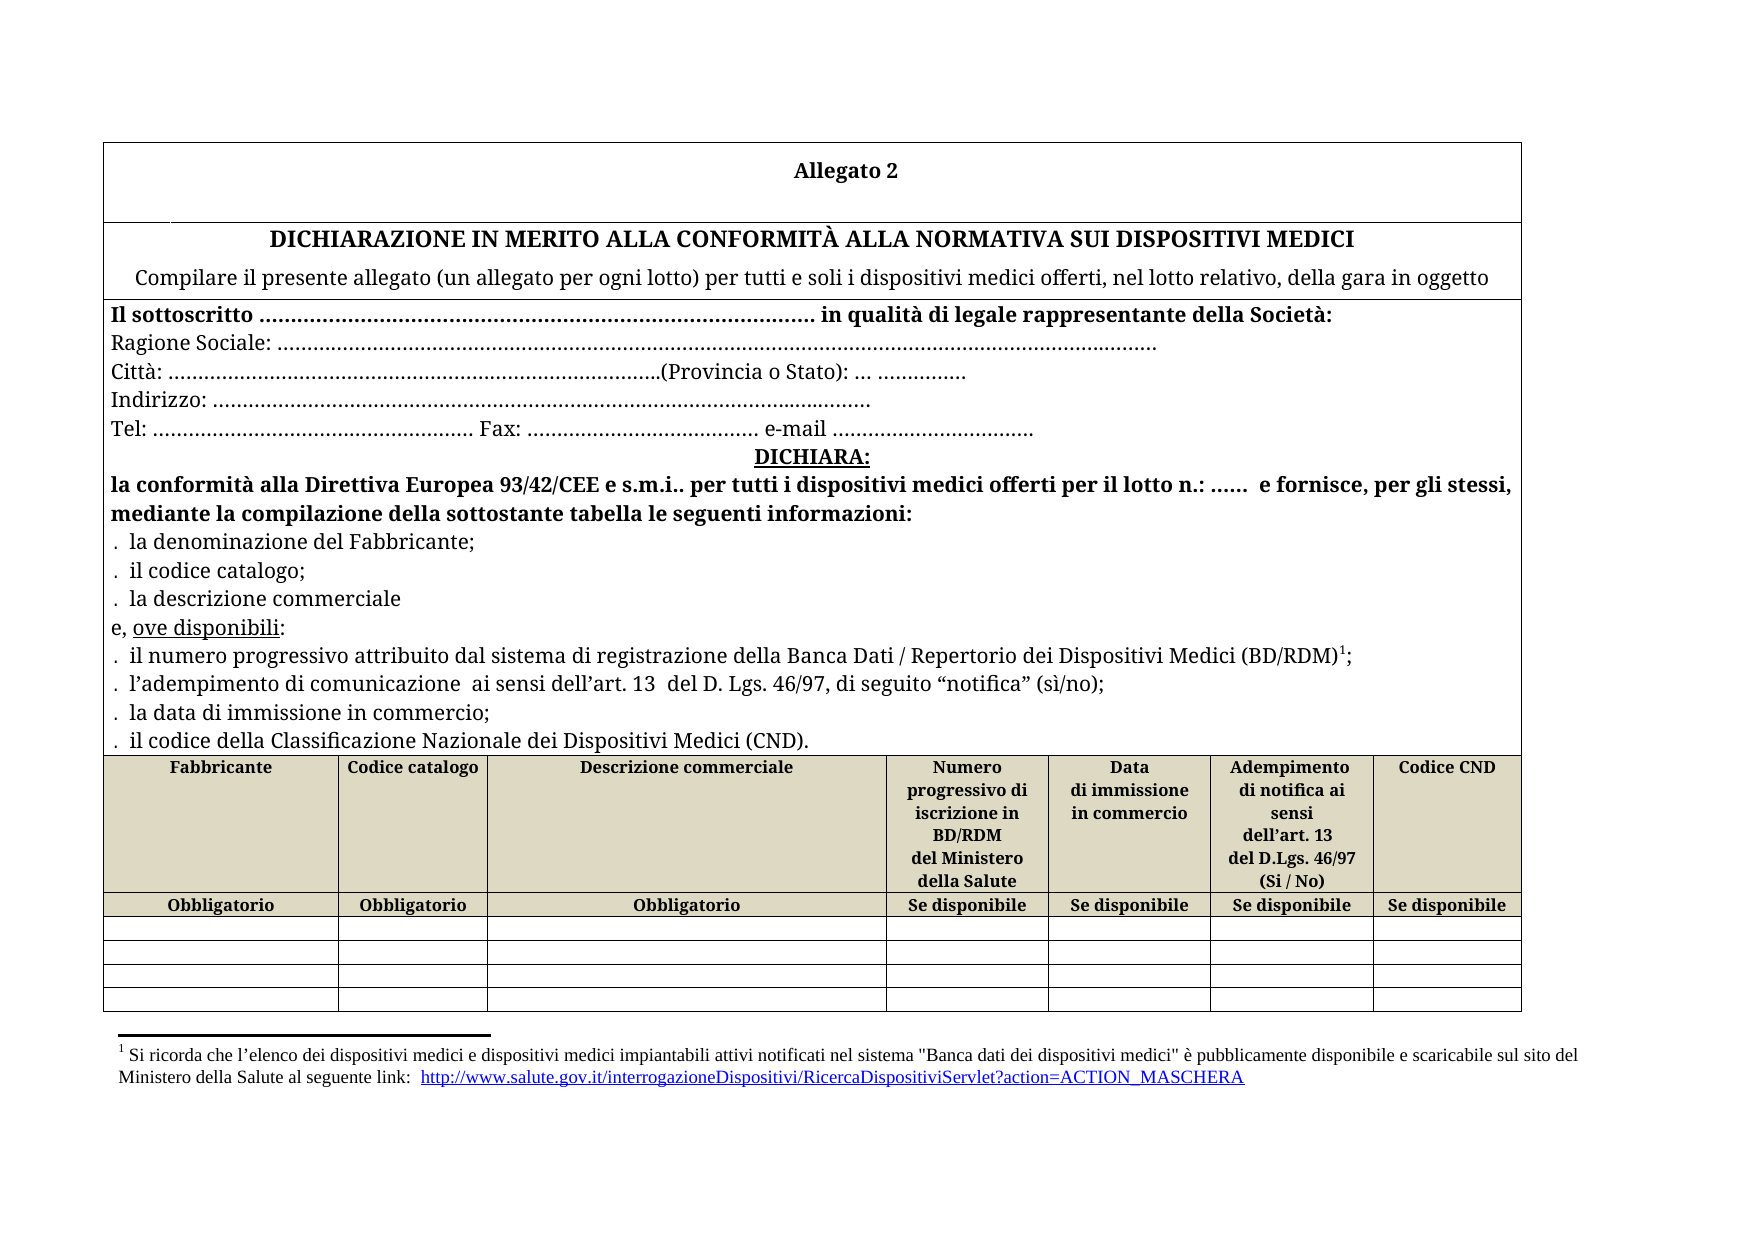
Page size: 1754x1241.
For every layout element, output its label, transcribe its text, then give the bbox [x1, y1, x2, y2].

table_header [104, 143, 170, 222]
table_cell Data di immissione in commercio [1049, 756, 1210, 892]
table_cell Descrizione commerciale [488, 756, 886, 892]
table_cell Se disponibile [1374, 893, 1521, 916]
table_cell [488, 917, 886, 940]
table_cell Fabbricante [104, 756, 338, 892]
table_cell [887, 988, 1048, 1011]
table_cell [1374, 965, 1521, 987]
table_cell Adempimento di notifica ai sensi dell’art. 13 del D.Lgs. 46/97 (Si / No) [1211, 756, 1373, 892]
table_cell [488, 965, 886, 987]
table_cell Obbligatorio [339, 893, 487, 916]
table_cell [1211, 988, 1373, 1011]
table_cell Se disponibile [1049, 893, 1210, 916]
table_header Allegato 2 [171, 143, 1521, 222]
table_cell Codice CND [1374, 756, 1521, 892]
table_cell Codice catalogo [339, 756, 487, 892]
table_cell [1374, 917, 1521, 940]
table_cell [887, 917, 1048, 940]
table_cell [104, 917, 338, 940]
table_cell [1211, 941, 1373, 963]
table_cell [1374, 988, 1521, 1011]
table_cell Se disponibile [1211, 893, 1373, 916]
table_cell [104, 941, 338, 963]
table_cell [887, 965, 1048, 987]
table_cell Obbligatorio [488, 893, 886, 916]
table_cell [339, 988, 487, 1011]
table_cell Il sottoscritto ……………………………………………………………………………. in qualità di legale rappresentante della Società: Ragione Sociale: ………………………………………………………………………………………………………………………….……… Città: ………………………………………………………………………..(Provincia o Stato): … …………… Indirizzo: ……………………………………………………………………………………..….……… Tel: ……………………………………………… Fax: ………………………………… e-mail ……………………………. DICHIARA: la conformità alla Direttiva Europea 93/42/CEE e s.m.i.. per tutti i dispositivi medici offerti per il lotto n.: …… e fornisce, per gli stessi, mediante la compilazione della sottostante tabella le seguenti rmazioni: la denominazione del Fabbricante; il codice catalogo; la descrizione commerciale e, ove disponibili: il numero progressivo attribuito dal sistema di registrazione della Banca Dati / Repertorio dei Dispositivi Medici (BD/RDM); l’adempimento di comunicazione ai sensi dell’art. 13 del D. Lgs. 46/97, di seguito “notifica” (sì/no); la data di immissione in commercio; il codice della Classificazione Nazionale dei Dispositivi Medici (CND). [104, 300, 1521, 755]
table_cell [1049, 965, 1210, 987]
table_cell [339, 917, 487, 940]
table_cell [1049, 941, 1210, 963]
table_cell [104, 988, 338, 1011]
table_cell Numero progressivo di iscrizione in BD/RDM del Ministero della Salute [887, 756, 1048, 892]
table_cell [339, 965, 487, 987]
table_cell [1211, 965, 1373, 987]
table_cell DICHIARAZIONE IN MERITO ALLA CONFORMITÀ ALLA NORMATIVA SUI DISPOSITIVI MEDICI Compilare il presente allegato (un allegato per ogni lotto) per tutti e soli i dispositivi medici offerti, nel lotto relativo, della gara in oggetto [104, 223, 1521, 299]
table_cell [104, 965, 338, 987]
table_cell [1049, 988, 1210, 1011]
table_cell [1211, 917, 1373, 940]
table_cell [887, 941, 1048, 963]
table_cell Obbligatorio [104, 893, 338, 916]
table_cell [488, 941, 886, 963]
table_cell [488, 988, 886, 1011]
table_cell [1049, 917, 1210, 940]
table_cell [339, 941, 487, 963]
table_cell Se disponibile [887, 893, 1048, 916]
table_cell [1374, 941, 1521, 963]
